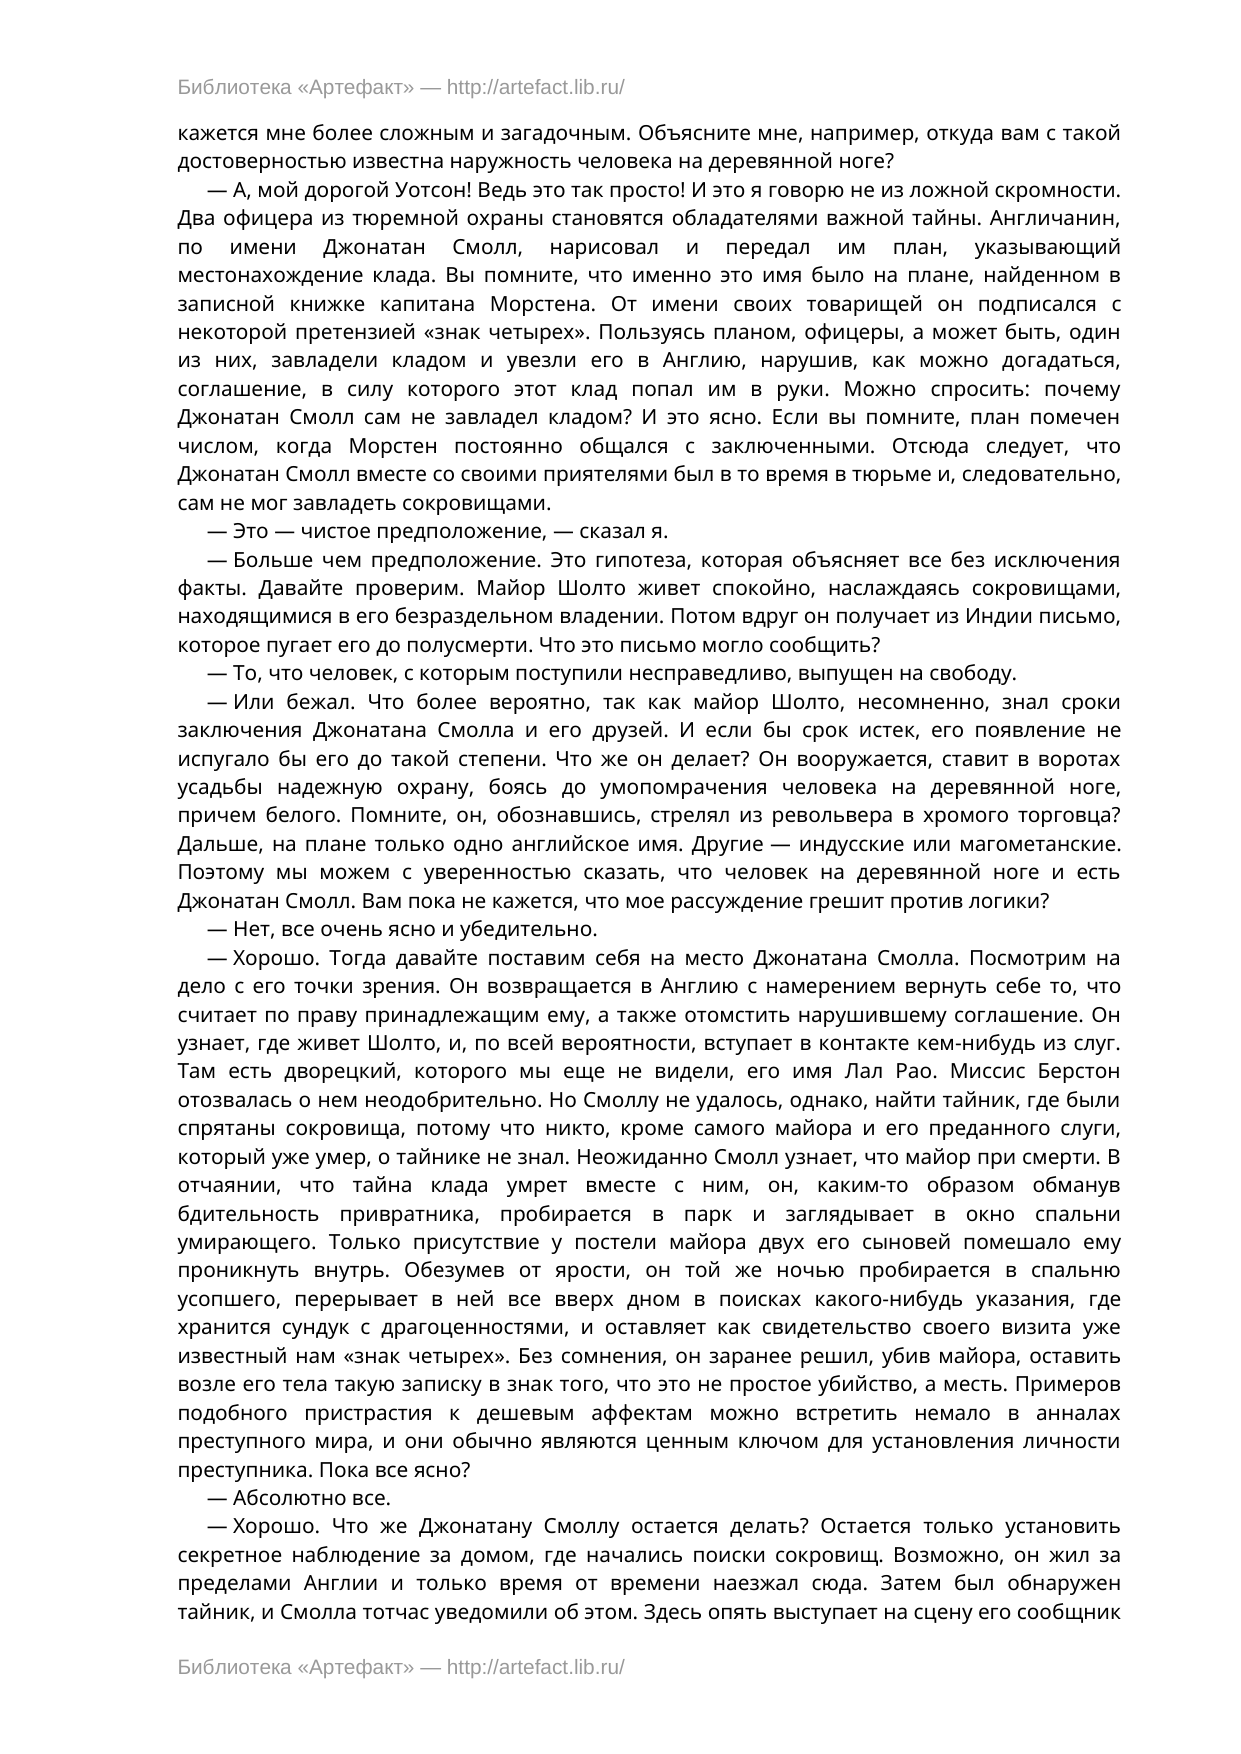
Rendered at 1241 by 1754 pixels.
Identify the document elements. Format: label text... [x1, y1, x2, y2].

text — Больше чем предположение. Это гипотеза, которая объясняет все без исключения факты. Давайте проверим. Майор Шолто живет спокойно, наслаждаясь сокровищами, находящимися в его безраздельном владении. Потом вдруг он получает из Индии письмо, которое пугает его до полусмерти. Что это письмо могло сообщить? [177, 545, 1122, 658]
text — Абсолютно все. [177, 1483, 1122, 1512]
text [177, 1512, 1122, 1625]
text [177, 118, 1122, 175]
text — Хорошо. Тогда давайте поставим себя на место Джонатана Смолла. Посмотрим на дело с его точки зрения. Он возвращается в Англию с намерением вернуть себе то, что считает по праву принадлежащим ему, а также отомстить нарушившему соглашение. Он узнает, где живет Шолто, и, по всей вероятности, вступает в контакте кем-нибудь из слуг. Там есть дворецкий, которого мы еще не видели, его имя Лал Рао. Миссис Берстон отозвалась о нем неодобрительно. Но Смоллу не удалось, однако, найти тайник, где были спрятаны сокровища, потому что никто, кроме самого майора и его преданного слуги, который уже умер, о тайнике не знал. Неожиданно Смолл узнает, что майор при смерти. В отчаянии, что тайна клада умрет вместе с ним, он, каким-то образом обманув бдительность привратника, пробирается в парк и заглядывает в окно спальни умирающего. Только присутствие у постели майора двух его сыновей помешало ему проникнуть внутрь. Обезумев от ярости, он той же ночью пробирается в спальню усопшего, перерывает в ней все вверх дном в поисках какого-нибудь указания, где хранится сундук с драгоценностями, и оставляет как свидетельство своего визита уже известный нам «знак четырех». Без сомнения, он заранее решил, убив майора, оставить возле его тела такую записку в знак того, что это не простое убийство, а месть. Примеров подобного пристрастия к дешевым аффектам можно встретить немало в анналах преступного мира, и они обычно являются ценным ключом для установления личности преступника. Пока все ясно? [177, 943, 1122, 1483]
text — А, мой дорогой Уотсон! Ведь это так просто! И это я говорю не из ложной скромности. Два офицера из тюремной охраны становятся обладателями важной тайны. Англичанин, по имени Джонатан Смолл, нарисовал и передал им план, указывающий местонахождение клада. Вы помните, что именно это имя было на плане, найденном в записной книжке капитана Морстена. От имени своих товарищей он подписался с некоторой претензией «знак четырех». Пользуясь планом, офицеры, а может быть, один из них, завладели кладом и увезли его в Англию, нарушив, как можно догадаться, соглашение, в силу которого этот клад попал им в руки. Можно спросить: почему Джонатан Смолл сам не завладел кладом? И это ясно. Если вы помните, план помечен числом, когда Морстен постоянно общался с заключенными. Отсюда следует, что Джонатан Смолл вместе со своими приятелями был в то время в тюрьме и, следовательно, сам не мог завладеть сокровищами. [177, 175, 1122, 516]
text — Или бежал. Что более вероятно, так как майор Шолто, несомненно, знал сроки заключения Джонатана Смолла и его друзей. И если бы срок истек, его появление не испугало бы его до такой степени. Что же он делает? Он вооружается, ставит в воротах усадьбы надежную охрану, боясь до умопомрачения человека на деревянной ноге, причем белого. Помните, он, обознавшись, стрелял из револьвера в хромого торговца? Дальше, на плане только одно английское имя. Другие — индусские или магометанские. Поэтому мы можем с уверенностью сказать, что человек на деревянной ноге и есть Джонатан Смолл. Вам пока не кажется, что мое рассуждение грешит против логики? [177, 687, 1122, 914]
text — Нет, все очень ясно и убедительно. [177, 914, 1122, 943]
text — То, что человек, с которым поступили несправедливо, выпущен на свободу. [177, 658, 1122, 687]
text — Это — чистое предположение, — сказал я. [177, 516, 1122, 545]
